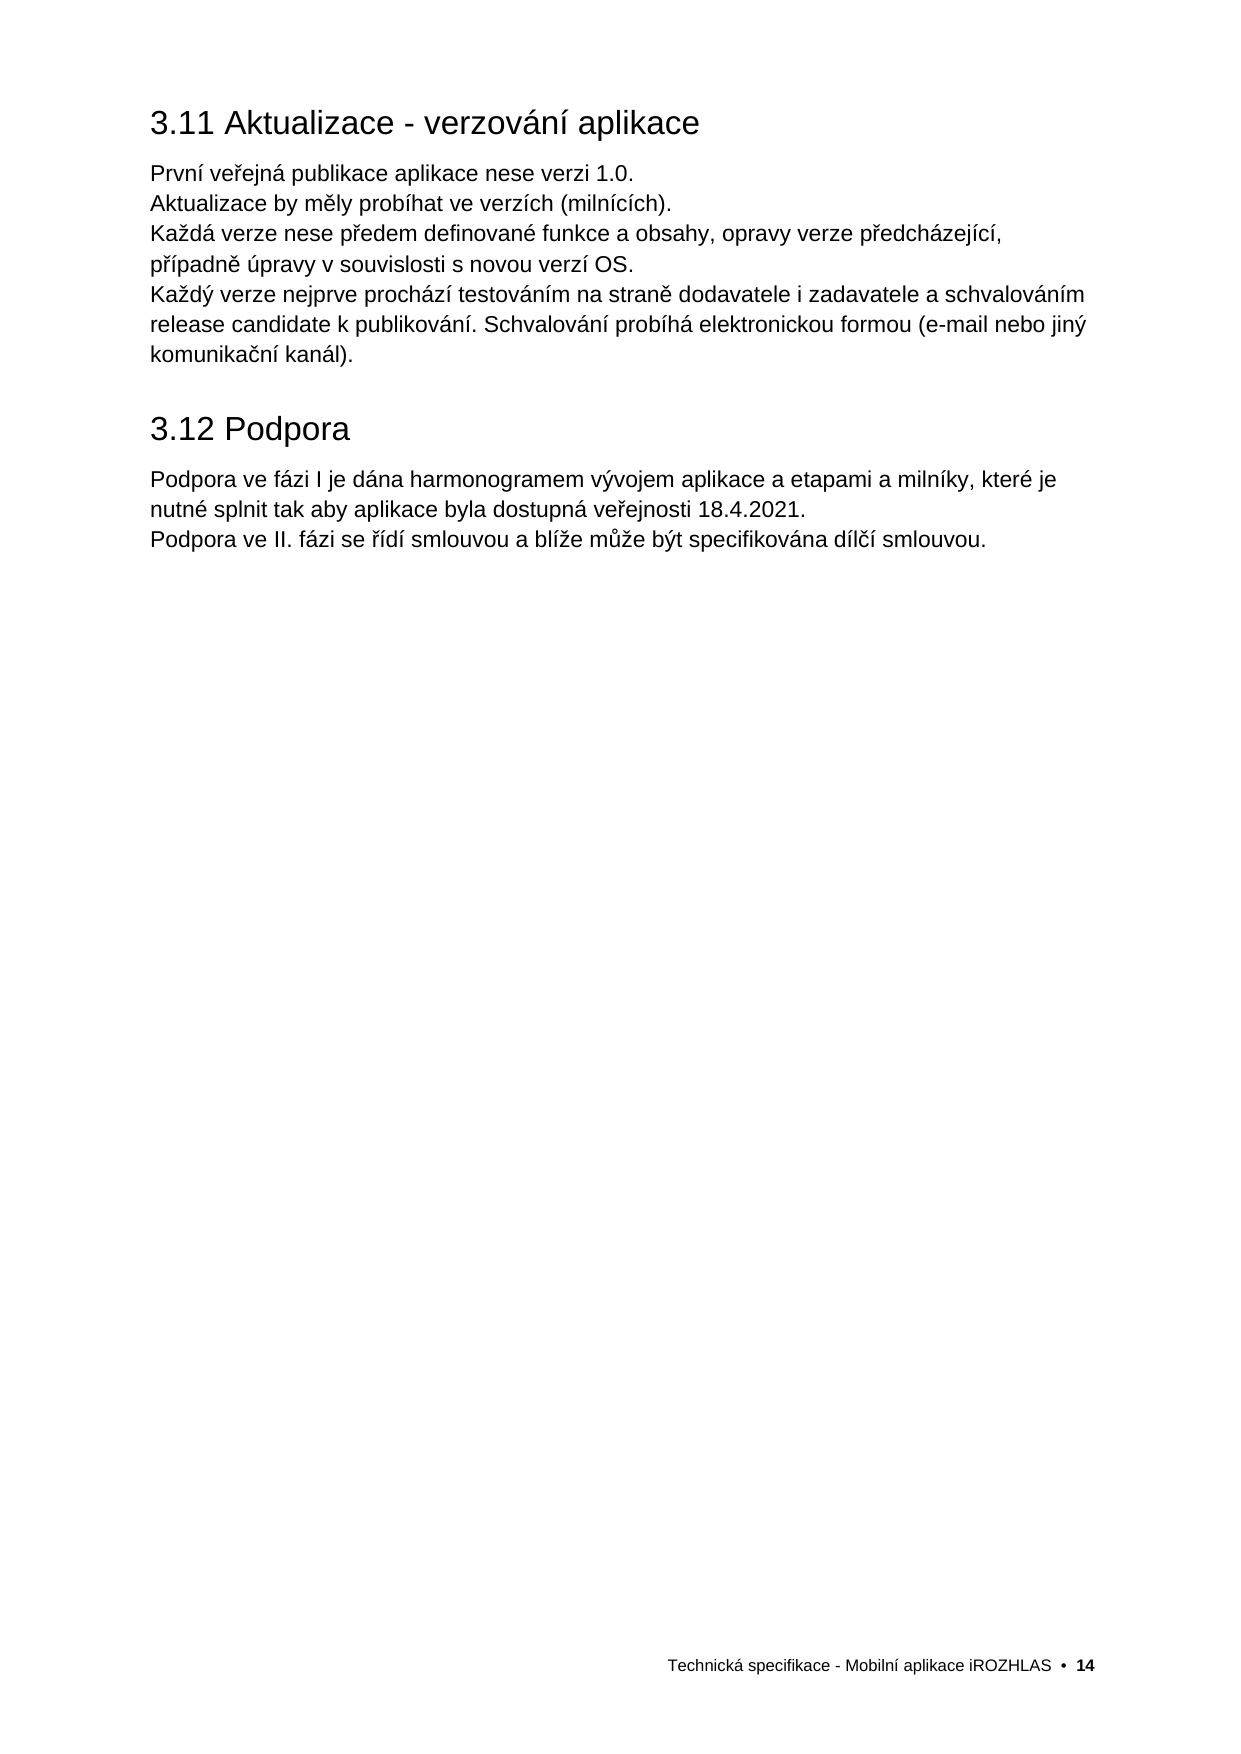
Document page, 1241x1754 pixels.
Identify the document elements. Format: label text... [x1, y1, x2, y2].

text Podpora ve II. fázi se řídí smlouvou a blíže může být specifikována dílčí smlouvou. [150, 526, 1094, 552]
text Aktualizace by měly probíhat ve verzích (milnících). [150, 190, 1094, 217]
subtitle 3.11 Aktualizace - verzování aplikace [150, 103, 1094, 142]
text Každá verze nese předem definované funkce a obsahy, opravy verze předcházející, případně úpravy v souvislosti s novou verzí OS. [150, 220, 1094, 277]
subtitle 3.12 Podpora [150, 409, 1094, 447]
text Každý verze nejprve prochází testováním na straně dodavatele i zadavatele a schvalováním release candidate k publikování. Schvalování probíhá elektronickou formou (e-mail nebo jiný komunikační kanál). [150, 281, 1094, 368]
text Podpora ve fázi I je dána harmonogramem vývojem aplikace a etapami a milníky, které je nutné splnit tak aby aplikace byla dostupná veřejnosti 18.4.2021. [150, 466, 1094, 522]
text První veřejná publikace aplikace nese verzi 1.0. [150, 160, 1094, 186]
